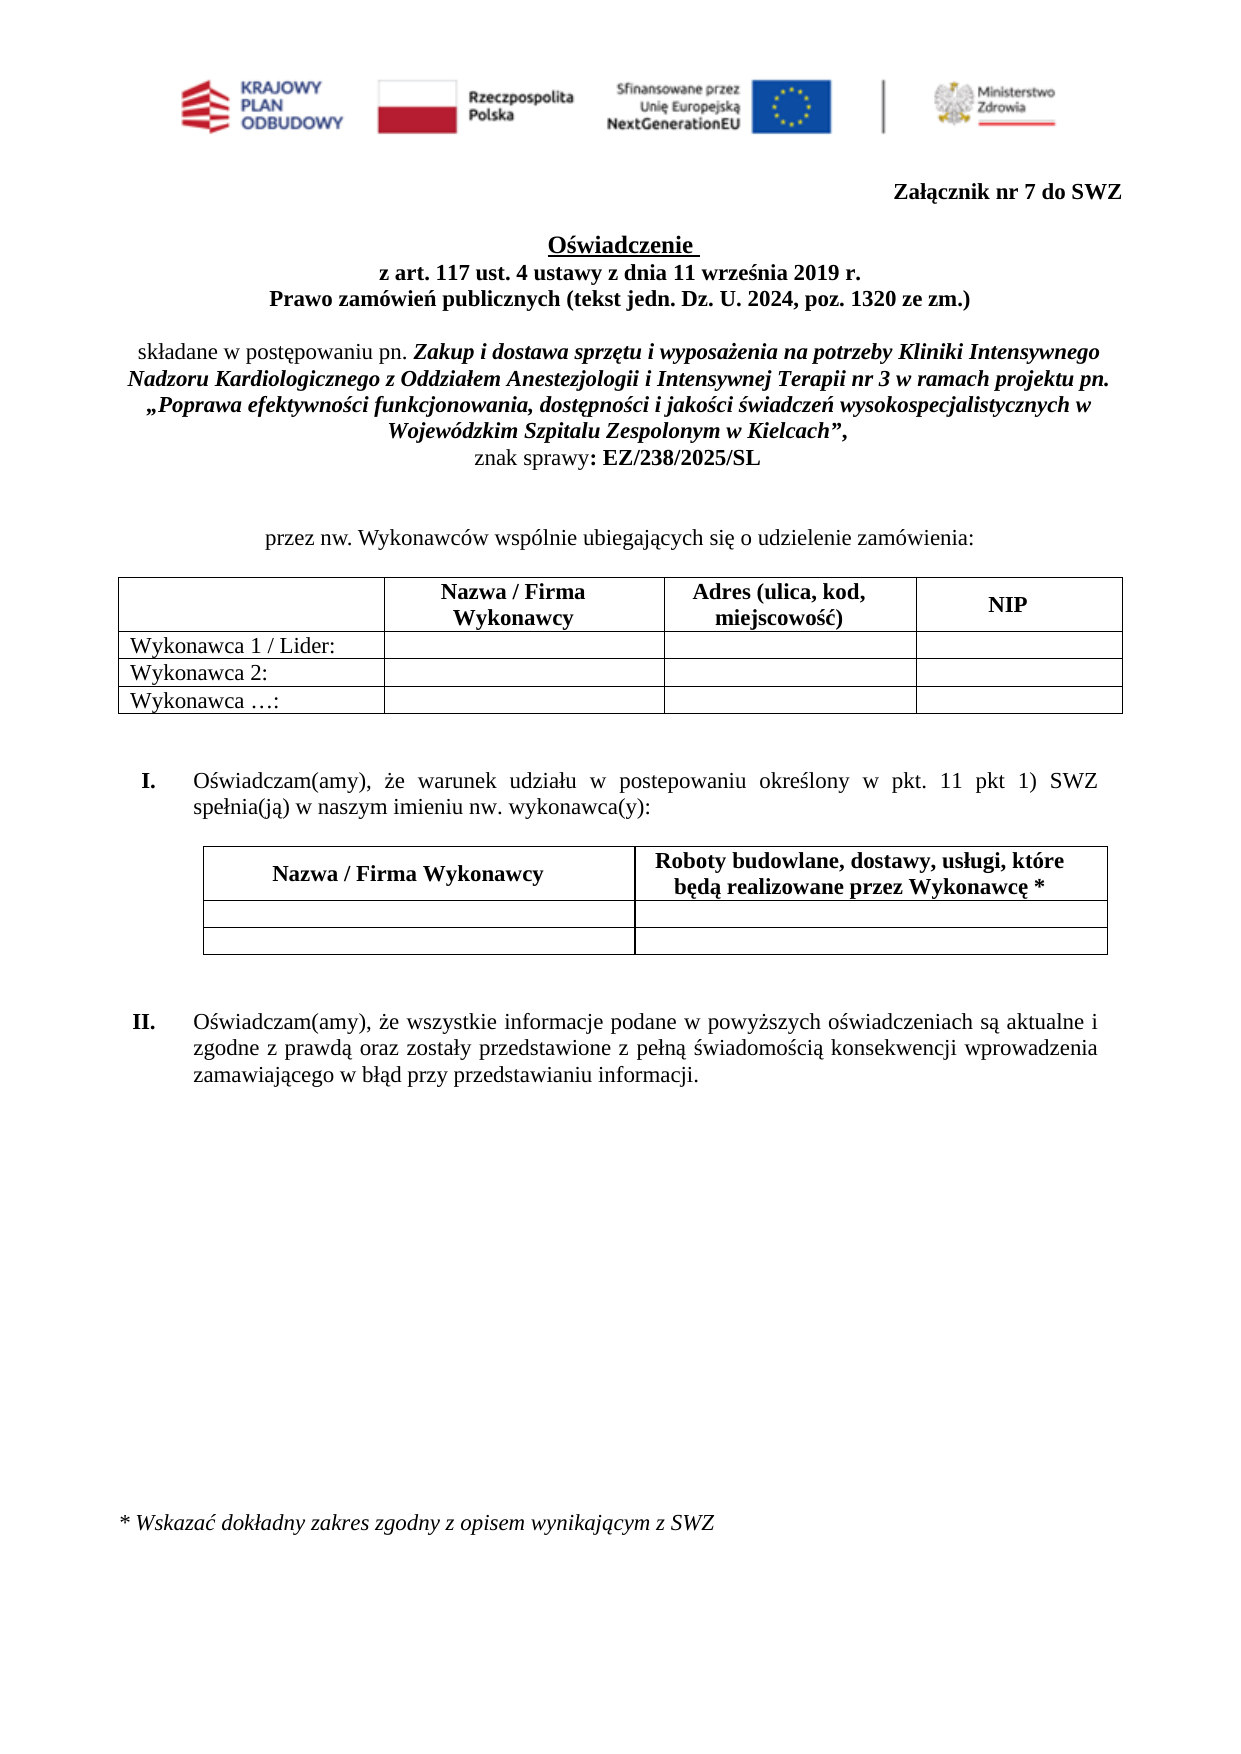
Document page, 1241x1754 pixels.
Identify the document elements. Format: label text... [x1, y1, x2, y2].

table_cell Wykonawca 1 / Lider: [119, 632, 384, 658]
picture [167, 59, 1074, 150]
table_cell Wykonawca 2: [119, 659, 384, 686]
table_cell [204, 901, 634, 927]
text z art. 117 ust. 4 ustawy z dnia 11 września 2019 r. [118, 259, 1122, 286]
table_cell [385, 659, 664, 686]
text składane w postępowaniu pn. Zakup i dostawa sprzętu i wyposażenia na potrzeby Kliniki Intensywnego Nadzoru Kardiologicznego z Oddziałem Anestezjologii i Intensywnej Terapii nr 3 w ramach projektu pn. „Poprawa efektywności funkcjonowania, dostępności i jakości świadczeń wysokospecjalistycznych w Wojewódzkim Szpitalu Zespolonym w Kielcach”, znak sprawy: EZ/238/2025/SL [118, 338, 1122, 498]
table_cell [636, 901, 1107, 927]
table_cell [636, 928, 1107, 954]
table_cell [917, 659, 1122, 686]
table_cell [385, 632, 664, 658]
table_cell [665, 687, 916, 713]
table_header Roboty budowlane, dostawy, usługi, które będą realizowane przez Wykonawcę * [636, 847, 1107, 899]
text * Wskazać dokładny zakres zgodny z opisem wynikającym z SWZ [118, 1509, 1122, 1535]
table_header Adres (ulica, kod, miejscowość) [665, 578, 916, 631]
table_header [119, 578, 384, 631]
table_cell [385, 687, 664, 713]
table_cell [204, 928, 634, 954]
table_cell Wykonawca …: [119, 687, 384, 713]
text Załącznik nr 7 do SWZ [118, 178, 1122, 204]
table_cell [917, 687, 1122, 713]
table_cell [917, 632, 1122, 658]
table_header Nazwa / Firma Wykonawcy [204, 847, 634, 899]
table_cell [665, 632, 916, 658]
list Oświadczam(amy), że wszystkie informacje podane w powyższych oświadczeniach są aktualne i zgodne z prawdą oraz zostały przedstawione z pełną świadomością konsekwencji wprowadzenia zamawiającego w błąd przy przedstawianiu informacji. [156, 1008, 1099, 1087]
text Oświadczenie [118, 230, 1122, 259]
list Oświadczam(amy), że warunek udziału w postepowaniu określony w pkt. 11 pkt 1) SWZ spełnia(ją) w naszym imieniu nw. wykonawca(y): [156, 767, 1099, 819]
text Prawo zamówień publicznych (tekst jedn. Dz. U. 2024, poz. 1320 ze zm.) [118, 286, 1122, 312]
text przez nw. Wykonawców wspólnie ubiegających się o udzielenie zamówienia: [118, 524, 1122, 551]
table_header Nazwa / Firma Wykonawcy [385, 578, 664, 631]
table_header NIP [917, 578, 1122, 631]
table_cell [665, 659, 916, 686]
